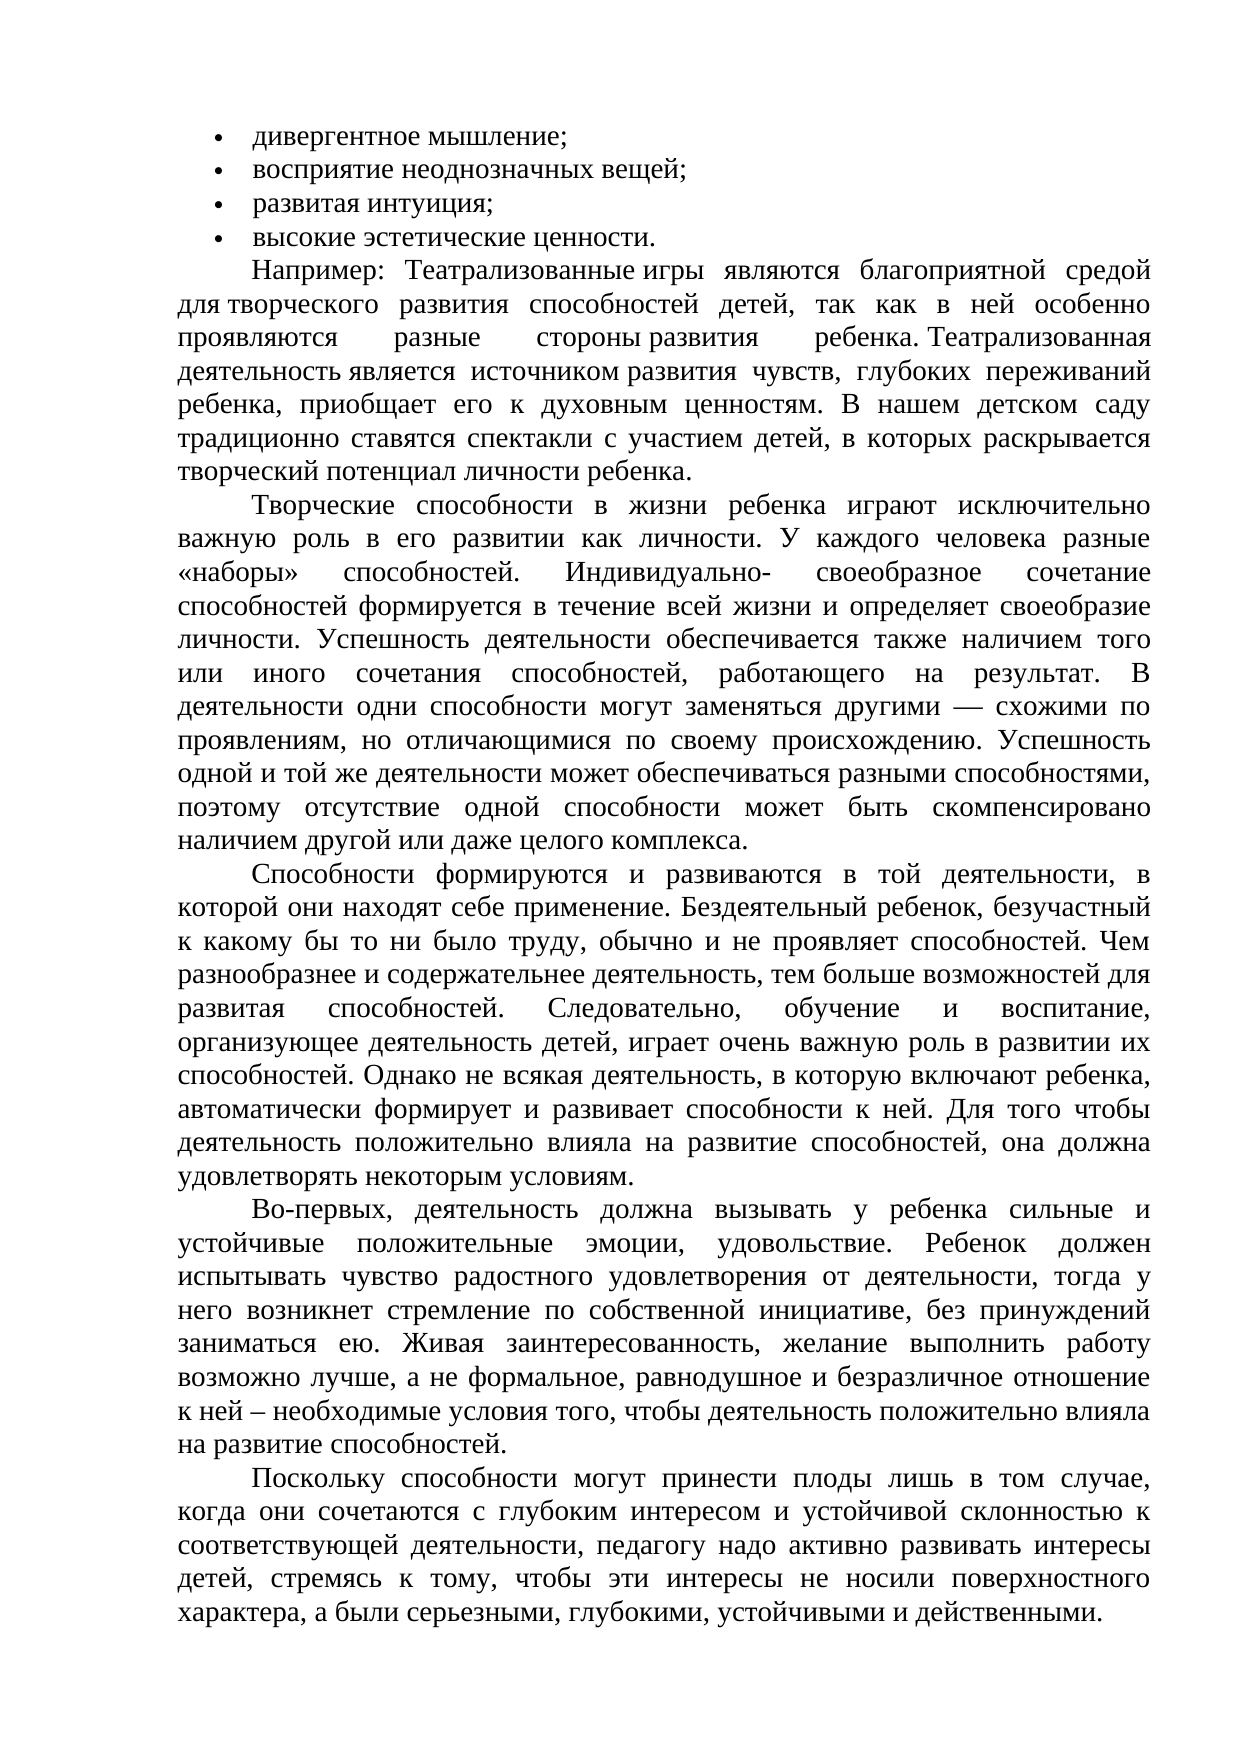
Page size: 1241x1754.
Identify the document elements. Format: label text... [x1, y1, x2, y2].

text Творческие способности в жизни ребенка играют исключительно важную роль в его развитии как личности. У каждого человека разные «наборы» способностей. Индивидуально- своеобразное сочетание способностей формируется в течение всей жизни и определяет своеобразие личности. Успешность деятельности обеспечивается также наличием того или иного сочетания способностей, работающего на результат. В деятельности одни способности могут заменяться другими — схожими по проявлениям, но отличающимися по своему происхождению. Успешность одной и той же деятельности может обеспечиваться разными способностями, поэтому отсутствие одной способности может быть скомпенсировано наличием другой или даже целого комплекса. [177, 487, 1152, 856]
text Поскольку способности могут принести плоды лишь в том случае, когда они сочетаются с глубоким интересом и устойчивой склонностью к соответствующей деятельности, педагогу надо активно развивать интересы детей, стремясь к тому, чтобы эти интересы не носили поверхностного характера, а были серьезными, глубокими, устойчивыми и действенными. [177, 1460, 1152, 1627]
list высокие эстетические ценности. [215, 219, 1152, 252]
text Во-первых, деятельность должна вызывать у ребенка сильные и устойчивые положительные эмоции, удовольствие. Ребенок должен испытывать чувство радостного удовлетворения от деятельности, тогда у него возникнет стремление по собственной инициативе, без принуждений заниматься ею. Живая заинтересованность, желание выполнить работу возможно лучше, а не формальное, равнодушное и безразличное отношение к ней – необходимые условия того, чтобы деятельность положительно влияла на развитие способностей. [177, 1191, 1152, 1460]
list восприятие неоднозначных вещей; [215, 152, 1152, 185]
list развитая интуиция; [215, 185, 1152, 219]
text Например: Театрализованные игры являются благоприятной средой для творческого развития способностей детей, так как в ней особенно проявляются разные стороны развития ребенка. Театрализованная деятельность является источником развития чувств, глубоких переживаний ребенка, приобщает его к духовным ценностям. В нашем детском саду традиционно ставятся спектакли с участием детей, в которых раскрывается творческий потенциал личности ребенка. [177, 252, 1152, 487]
text Способности формируются и развиваются в той деятельности, в которой они находят себе применение. Бездеятельный ребенок, безучастный к какому бы то ни было труду, обычно и не проявляет способностей. Чем разнообразнее и содержательнее деятельность, тем больше возможностей для развитая способностей. Следовательно, обучение и воспитание, организующее деятельность детей, играет очень важную роль в развитии их способностей. Однако не всякая деятельность, в которую включают ребенка, автоматически формирует и развивает способности к ней. Для того чтобы деятельность положительно влияла на развитие способностей, она должна удовлетворять некоторым условиям. [177, 856, 1152, 1191]
list дивергентное мышление; [215, 118, 1152, 152]
